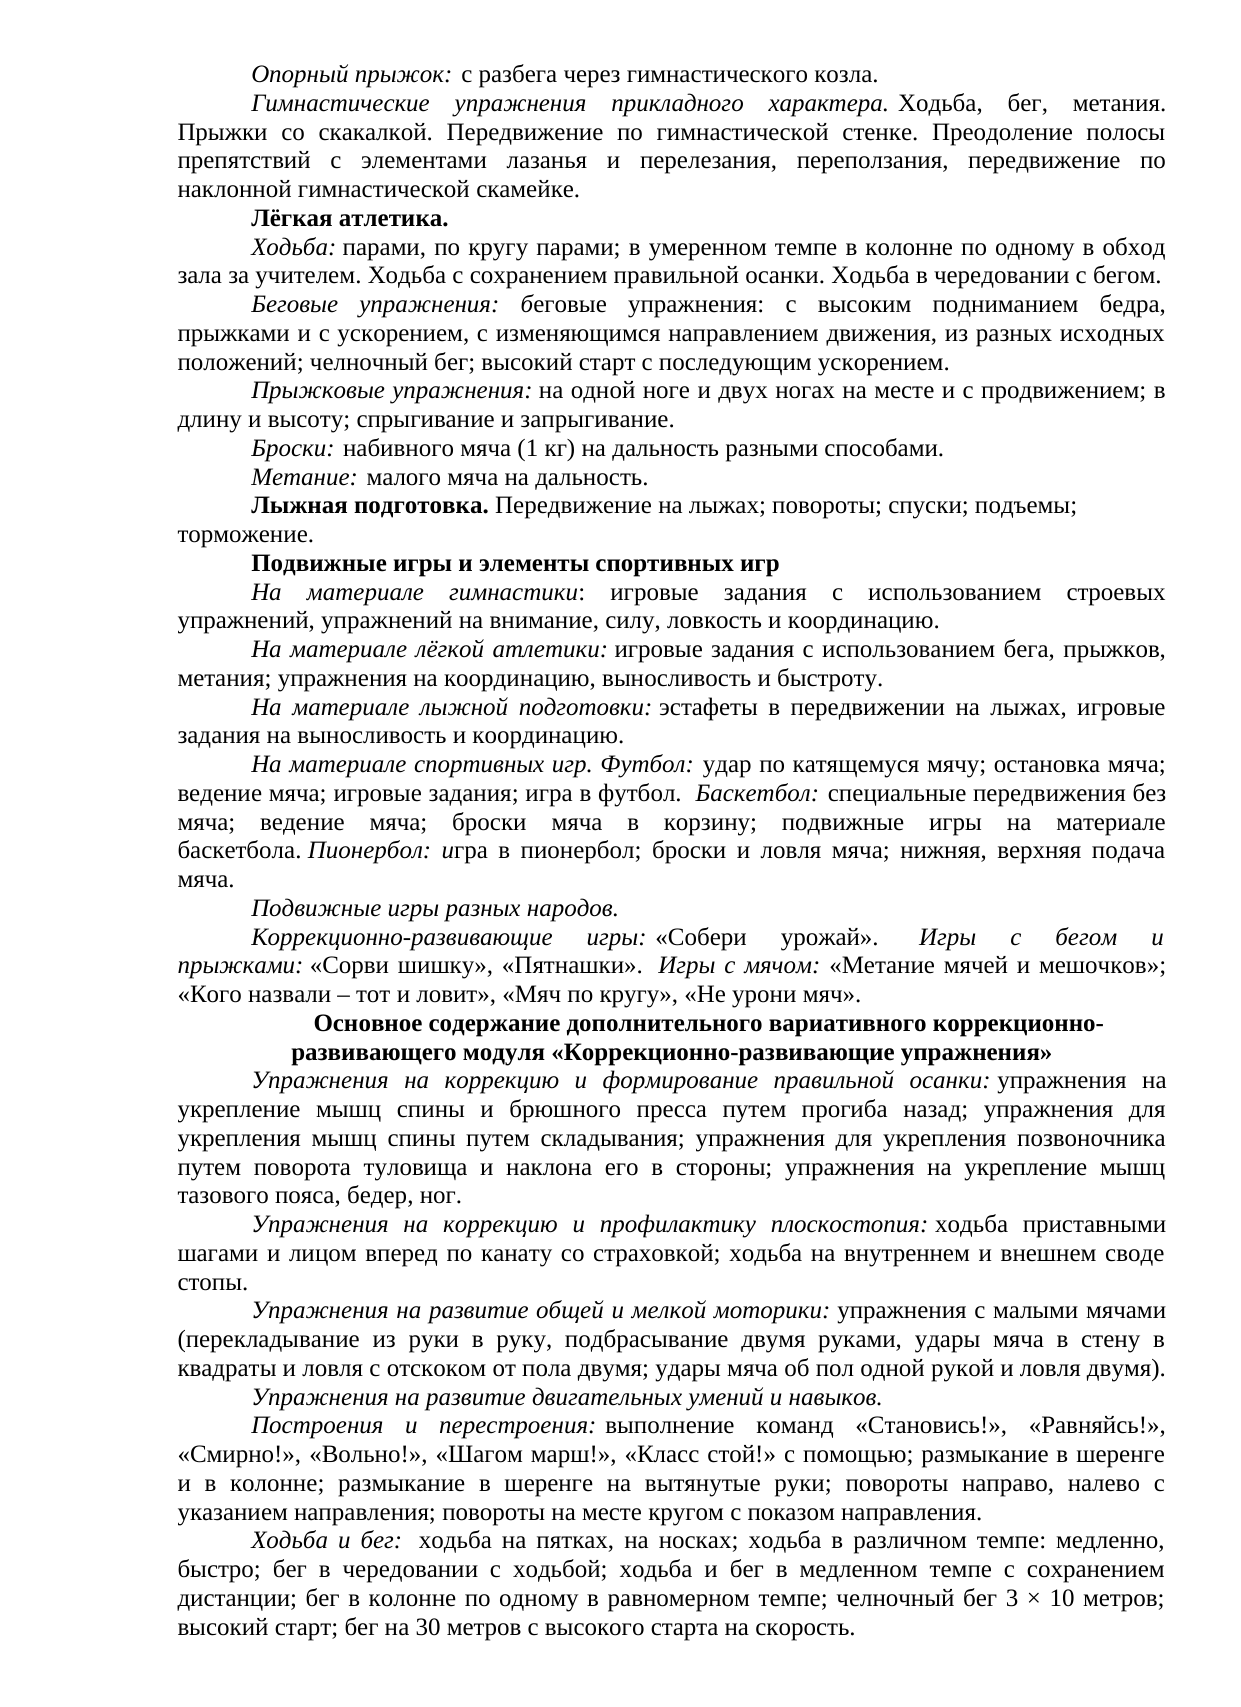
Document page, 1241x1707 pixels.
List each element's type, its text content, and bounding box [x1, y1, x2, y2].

text Ходьба и бег: ходьба на пятках, на носках; ходьба в различном темпе: медленно, быстро; бег в чередовании с ходьбой; ходьба и бег в медленном темпе с сохранением дистанции; бег в колонне по одному в равномерном темпе; челночный бег 3 × 10 метров; высокий старт; бег на 30 метров с высокого старта на скорость. [177, 1525, 1166, 1640]
text Подвижные игры разных народов. [177, 893, 1166, 922]
text Опорный прыжок: с разбега через гимнастического козла. [177, 59, 1166, 88]
text Упражнения на развитие двигательных умений и навыков. [177, 1382, 1166, 1410]
text Лёгкая атлетика. [177, 203, 1166, 232]
text Беговые упражнения: беговые упражнения: с высоким подниманием бедра, прыжками и с ускорением, с изменяющимся направлением движения, из разных исходных положений; челночный бег; высокий старт с последующим ускорением. [177, 289, 1166, 375]
text Лыжная подготовка. Передвижение на лыжах; повороты; спуски; подъемы; торможение. [177, 490, 1166, 548]
text Построения и перестроения: выполнение команд «Становись!», «Равняйсь!», «Смирно!», «Вольно!», «Шагом марш!», «Класс стой!» с помощью; размыкание в шеренге и в колонне; размыкание в шеренге на вытянутые руки; повороты направо, налево с указанием направления; повороты на месте кругом с показом направления. [177, 1410, 1166, 1525]
text Упражнения на коррекцию и профилактику плоскостопия: ходьба приставными шагами и лицом вперед по канату со страховкой; ходьба на внутреннем и внешнем своде стопы. [177, 1209, 1166, 1295]
text Подвижные игры и элементы спортивных игр [177, 548, 1166, 577]
text На материале спортивных игр. Футбол: удар по катящемуся мячу; остановка мяча; ведение мяча; игровые задания; игра в футбол. Баскетбол: специальные передвижения без мяча; ведение мяча; броски мяча в корзину; подвижные игры на материале баскетбола. Пионербол: игра в пионербол; броски и ловля мяча; нижняя, верхняя подача мяча. [177, 749, 1166, 893]
text На материале лёгкой атлетики: игровые задания с использованием бега, прыжков, метания; упражнения на координацию, выносливость и быстроту. [177, 634, 1166, 692]
text Упражнения на развитие общей и мелкой моторики: упражнения с малыми мячами (перекладывание из руки в руку, подбрасывание двумя руками, удары мяча в стену в квадраты и ловля с отскоком от пола двумя; удары мяча об пол одной рукой и ловля двумя). [177, 1295, 1166, 1382]
text На материале лыжной подготовки: эстафеты в передвижении на лыжах, игровые задания на выносливость и координацию. [177, 692, 1166, 749]
text На материале гимнастики: игровые задания с использованием строевых упражнений, упражнений на внимание, силу, ловкость и координацию. [177, 577, 1166, 634]
text Ходьба: парами, по кругу парами; в умеренном темпе в колонне по одному в обход зала за учителем. Ходьба с сохранением правильной осанки. Ходьба в чередовании с бегом. [177, 232, 1166, 289]
text Прыжковые упражнения: на одной ноге и двух ногах на месте и с продвижением; в длину и высоту; спрыгивание и запрыгивание. [177, 375, 1166, 433]
text Гимнастические упражнения прикладного характера. Ходьба, бег, метания. Прыжки со скакалкой. Передвижение по гимнастической стенке. Преодоление полосы препятствий с элементами лазанья и перелезания, переползания, передвижение по наклонной гимнастической скамейке. [177, 88, 1166, 203]
text Коррекционно-развивающие игры: «Собери урожай». Игры с бегом и прыжками: «Сорви шишку», «Пятнашки». Игры с мячом: «Метание мячей и мешочков»; «Кого назвали – тот и ловит», «Мяч по кругу», «Не урони мяч». [177, 922, 1166, 1008]
text Броски: набивного мяча (1 кг) на дальность разными способами. [177, 433, 1166, 462]
text Основное содержание дополнительного вариативного коррекционно-развивающего модуля «Коррекционно-развивающие упражнения» [177, 1008, 1166, 1065]
text Упражнения на коррекцию и формирование правильной осанки: упражнения на укрепление мышц спины и брюшного пресса путем прогиба назад; упражнения для укрепления мышц спины путем складывания; упражнения для укрепления позвоночника путем поворота туловища и наклона его в стороны; упражнения на укрепление мышц тазового пояса, бедер, ног. [177, 1065, 1166, 1209]
text Метание: малого мяча на дальность. [177, 462, 1166, 490]
